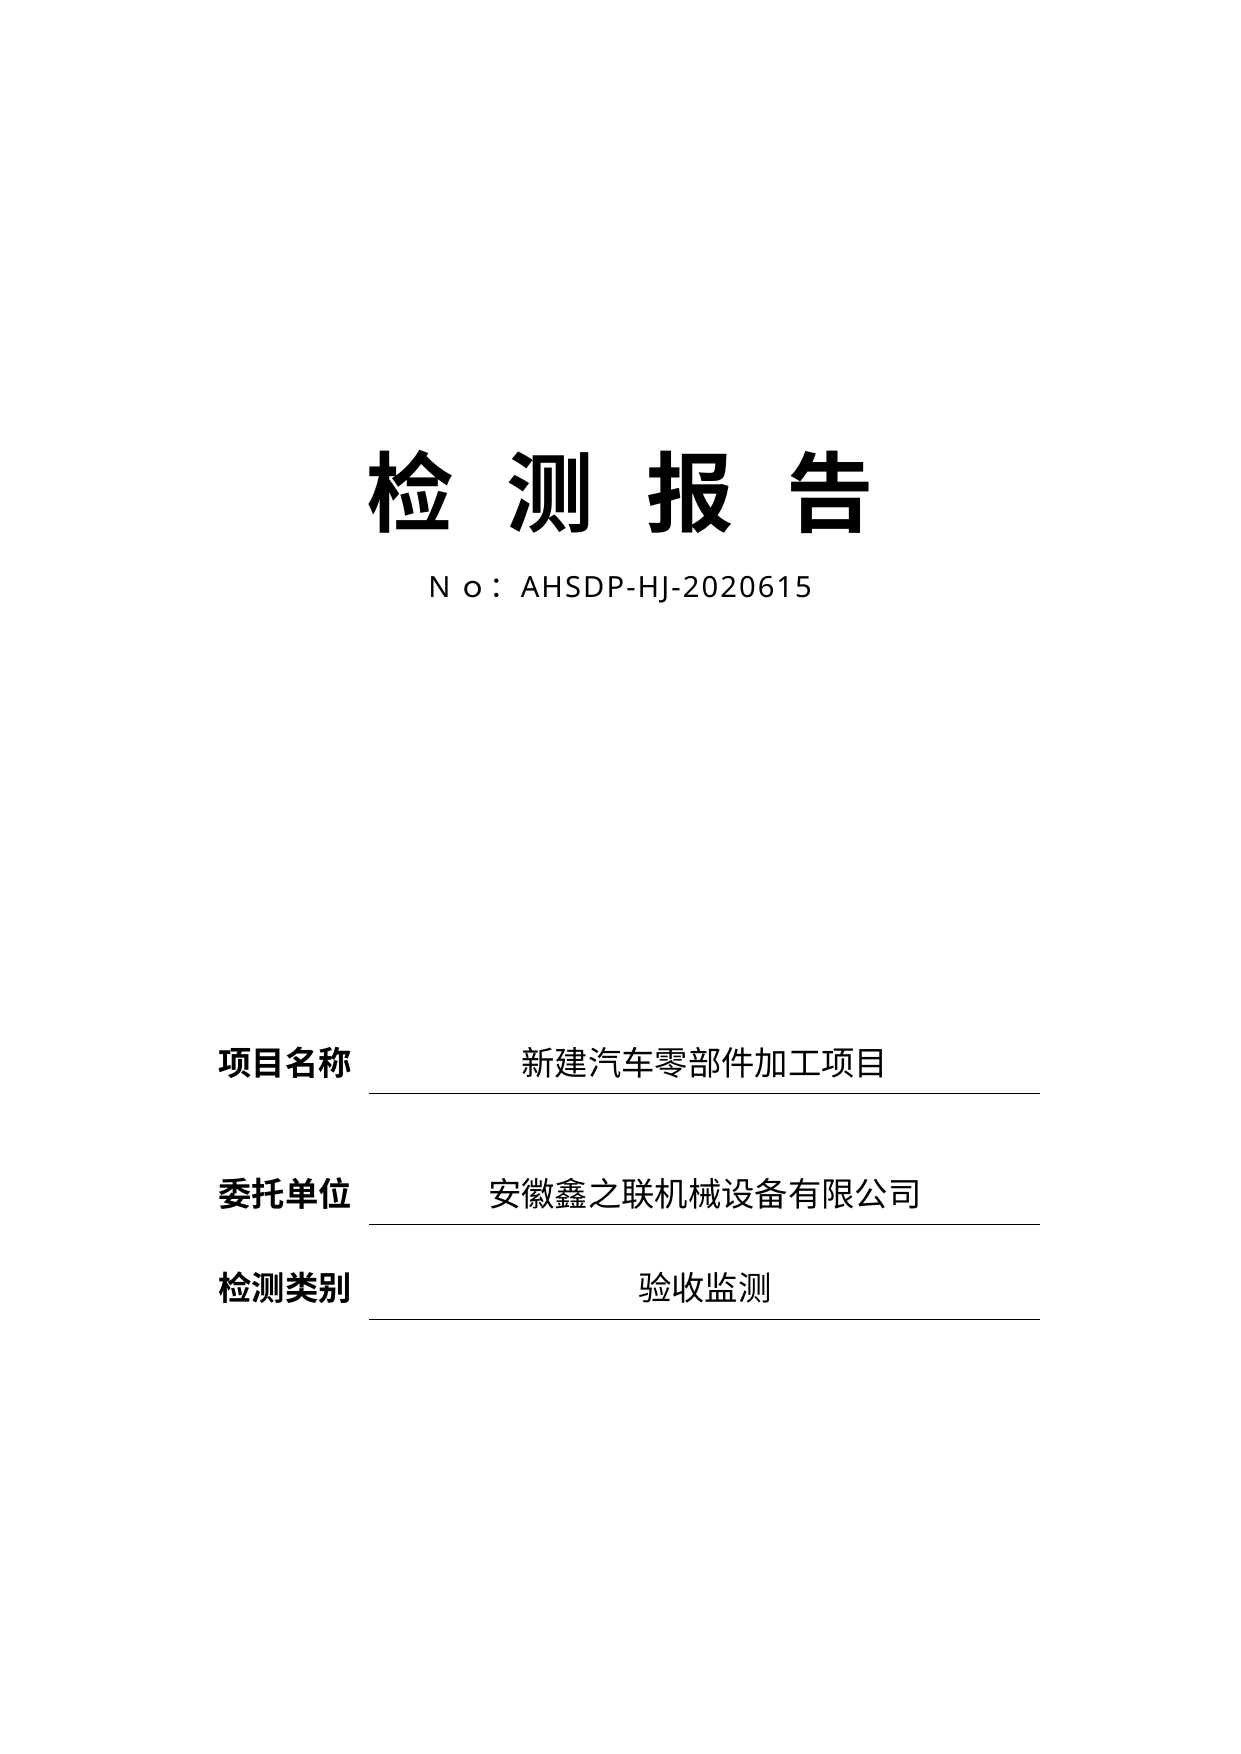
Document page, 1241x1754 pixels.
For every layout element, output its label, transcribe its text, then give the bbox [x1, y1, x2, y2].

table_cell 检测类别 [200, 1224, 369, 1318]
table_cell 安徽鑫之联机械设备有限公司 [369, 1094, 1040, 1224]
table_cell 委托单位 [200, 1093, 369, 1224]
text 检 测 报 告 [187, 422, 1053, 552]
table_header 项目名称 [200, 898, 369, 1093]
table_header 新建汽车零部件加工项目 [369, 898, 1040, 1093]
table_cell 验收监测 [369, 1225, 1040, 1318]
text Nｏ：AHSDP-HJ-2020615 [187, 552, 1053, 617]
